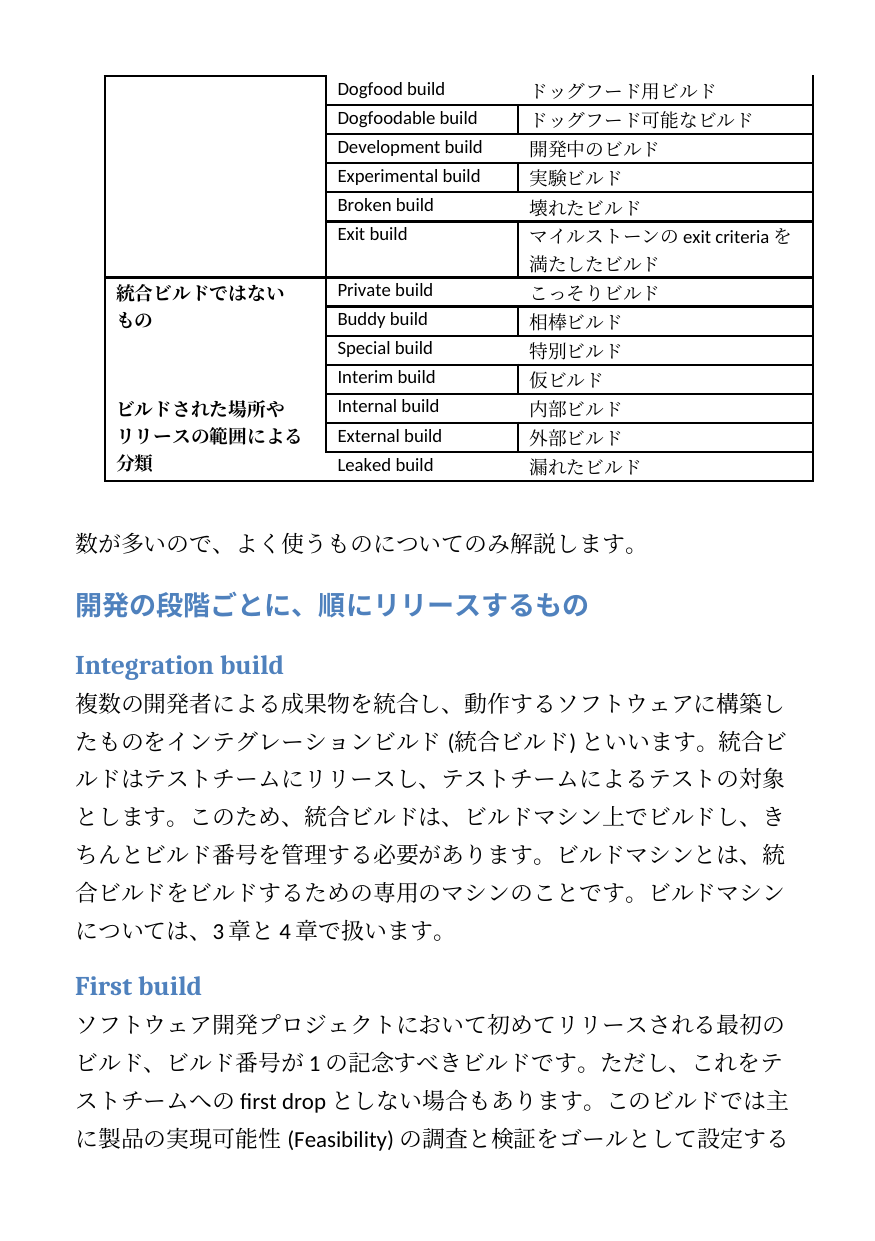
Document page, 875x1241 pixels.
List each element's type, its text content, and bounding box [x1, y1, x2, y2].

table_cell ドッグフード可能なビルド [519, 106, 812, 133]
table_cell 相棒ビルド [519, 308, 812, 334]
table_cell Broken build [327, 193, 518, 220]
table_cell Leaked build [326, 453, 518, 480]
text 数が多いので、よく使うものについてのみ解説します。 [75, 526, 799, 558]
subtitle 開発の段階ごとに、順にリリースするもの [75, 584, 799, 623]
table_cell Dogfoodable build [327, 106, 517, 133]
text 複数の開発者による成果物を統合し、動作するソフトウェアに構築したものをインテグレーションビルド (統合ビルド) といいます。統合ビルドはテストチームにリリースし、テストチームによるテストの対象とします。このため、統合ビルドは、ビルドマシン上でビルドし、きちんとビルド番号を管理する必要があります。ビルドマシンとは、統合ビルドをビルドするための専用のマシンのことです。ビルドマシンについては、3章と4章で扱います。 [75, 686, 799, 946]
table_cell 壊れたビルド [518, 193, 812, 220]
table_cell ビルドされた場所や リリースの範囲による 分類 [106, 393, 326, 480]
table_cell 外部ビルド [519, 424, 812, 451]
table_cell 実験ビルド [519, 164, 812, 191]
table_cell Internal build [327, 395, 518, 422]
table_cell Private build [327, 279, 518, 305]
table_cell External build [327, 424, 517, 451]
table_cell Development build [327, 135, 518, 162]
table_cell Dogfood build [327, 75, 518, 104]
table_cell 統合ビルドではない もの [106, 279, 325, 393]
table_cell 特別ビルド [518, 337, 812, 363]
table_cell マイルストーンのexit criteriaを満たしたビルド [519, 223, 812, 276]
table_cell 開発中のビルド [518, 135, 812, 162]
table_cell Experimental build [327, 164, 517, 191]
table_cell 内部ビルド [518, 395, 812, 422]
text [75, 1007, 799, 1153]
table_cell Special build [327, 337, 518, 363]
table_cell 漏れたビルド [518, 453, 812, 480]
table_cell ドッグフード用ビルド [518, 75, 812, 104]
table_cell Buddy build [327, 308, 517, 334]
subtitle Integration build [75, 650, 799, 681]
table_cell こっそりビルド [518, 279, 812, 305]
table_cell Interim build [327, 366, 517, 393]
table_cell Exit build [327, 223, 517, 276]
table_cell 仮ビルド [519, 366, 812, 393]
subtitle First build [75, 971, 799, 1003]
